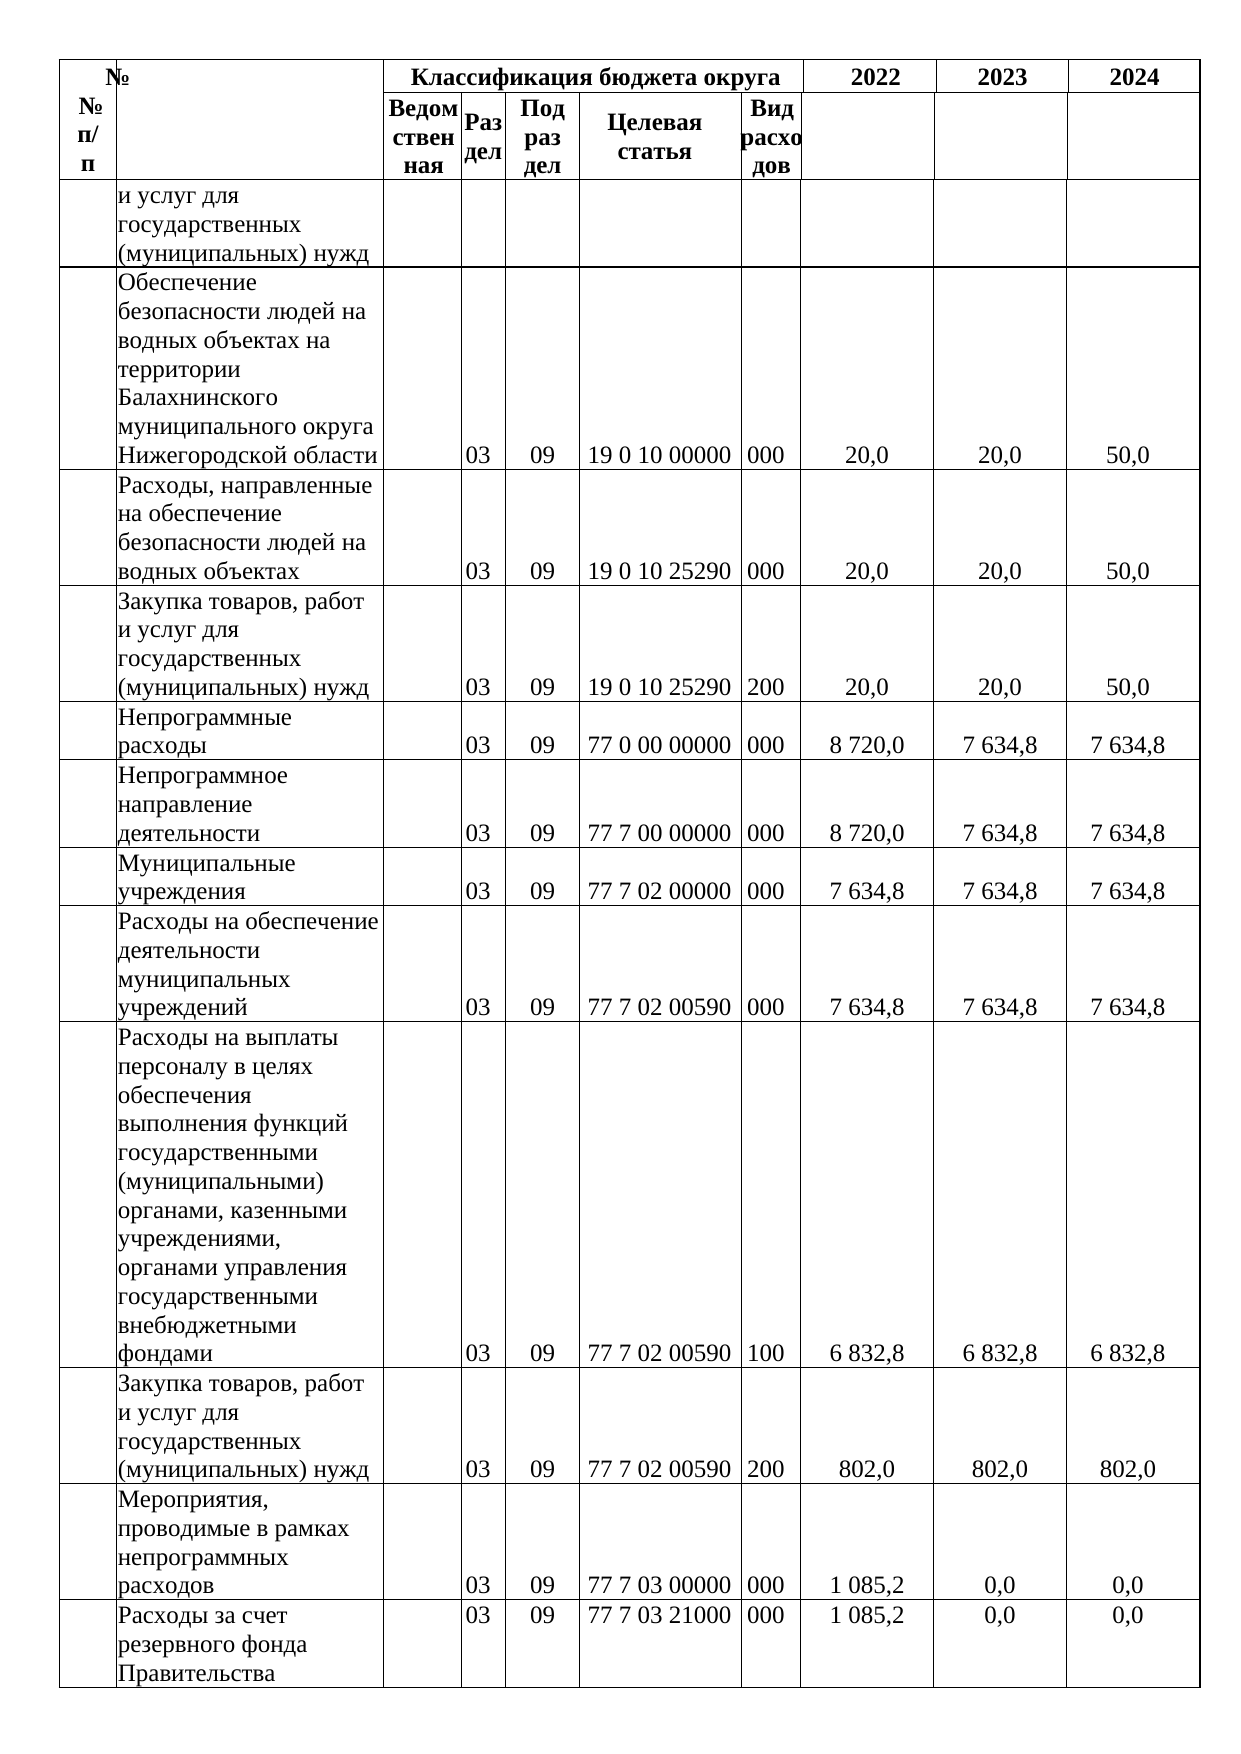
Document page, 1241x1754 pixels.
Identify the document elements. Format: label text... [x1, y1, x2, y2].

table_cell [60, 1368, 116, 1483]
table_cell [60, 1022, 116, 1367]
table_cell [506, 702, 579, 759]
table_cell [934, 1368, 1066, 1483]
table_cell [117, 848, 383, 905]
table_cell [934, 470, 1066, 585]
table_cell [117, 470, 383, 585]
table_cell [935, 93, 1067, 179]
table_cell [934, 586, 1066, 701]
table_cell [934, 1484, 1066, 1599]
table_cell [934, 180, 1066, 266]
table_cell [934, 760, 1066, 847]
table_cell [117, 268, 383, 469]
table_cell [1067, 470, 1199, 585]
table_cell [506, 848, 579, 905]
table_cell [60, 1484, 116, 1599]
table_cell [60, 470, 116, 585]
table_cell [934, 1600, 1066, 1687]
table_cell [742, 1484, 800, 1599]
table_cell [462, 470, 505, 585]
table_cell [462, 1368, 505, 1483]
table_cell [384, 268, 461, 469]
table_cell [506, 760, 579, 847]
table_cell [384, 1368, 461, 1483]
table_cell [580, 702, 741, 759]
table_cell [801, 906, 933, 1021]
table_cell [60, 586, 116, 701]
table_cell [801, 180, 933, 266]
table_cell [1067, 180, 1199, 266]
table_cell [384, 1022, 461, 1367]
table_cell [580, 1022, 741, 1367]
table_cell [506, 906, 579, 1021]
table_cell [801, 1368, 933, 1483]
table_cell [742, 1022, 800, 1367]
table_cell Ведом ствен ная [384, 93, 461, 179]
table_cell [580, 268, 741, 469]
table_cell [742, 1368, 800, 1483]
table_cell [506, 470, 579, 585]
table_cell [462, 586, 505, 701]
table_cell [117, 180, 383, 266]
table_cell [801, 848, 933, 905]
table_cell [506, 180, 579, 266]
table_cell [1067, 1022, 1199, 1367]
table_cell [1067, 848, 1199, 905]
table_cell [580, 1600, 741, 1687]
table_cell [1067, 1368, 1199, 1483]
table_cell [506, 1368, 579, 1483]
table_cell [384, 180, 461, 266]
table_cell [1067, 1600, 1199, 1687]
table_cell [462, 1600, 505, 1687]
table_header [117, 60, 383, 179]
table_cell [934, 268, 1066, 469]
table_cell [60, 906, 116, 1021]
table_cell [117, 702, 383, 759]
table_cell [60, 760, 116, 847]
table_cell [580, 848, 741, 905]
table_cell Вид расхо дов [742, 93, 801, 179]
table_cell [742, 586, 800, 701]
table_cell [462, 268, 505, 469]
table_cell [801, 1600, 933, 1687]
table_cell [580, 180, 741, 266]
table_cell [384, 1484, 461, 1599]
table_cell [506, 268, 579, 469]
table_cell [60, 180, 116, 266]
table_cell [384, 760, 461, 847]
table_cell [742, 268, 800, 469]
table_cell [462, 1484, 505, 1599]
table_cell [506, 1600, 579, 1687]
table_header 2022 [804, 60, 936, 92]
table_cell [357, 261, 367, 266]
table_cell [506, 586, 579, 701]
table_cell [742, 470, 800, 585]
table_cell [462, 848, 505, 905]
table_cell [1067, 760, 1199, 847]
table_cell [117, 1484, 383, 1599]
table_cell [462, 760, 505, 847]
table_header № №п/п [60, 60, 116, 179]
table_header 2023 [937, 60, 1068, 92]
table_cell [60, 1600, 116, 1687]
table_header Классификация бюджета округа [384, 60, 803, 92]
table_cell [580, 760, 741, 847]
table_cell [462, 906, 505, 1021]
table_cell Раз дел [462, 93, 505, 179]
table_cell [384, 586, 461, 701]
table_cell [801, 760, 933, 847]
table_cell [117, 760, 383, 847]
table_cell [1068, 93, 1199, 179]
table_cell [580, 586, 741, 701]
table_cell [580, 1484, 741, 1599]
table_cell Под раз дел [506, 93, 579, 179]
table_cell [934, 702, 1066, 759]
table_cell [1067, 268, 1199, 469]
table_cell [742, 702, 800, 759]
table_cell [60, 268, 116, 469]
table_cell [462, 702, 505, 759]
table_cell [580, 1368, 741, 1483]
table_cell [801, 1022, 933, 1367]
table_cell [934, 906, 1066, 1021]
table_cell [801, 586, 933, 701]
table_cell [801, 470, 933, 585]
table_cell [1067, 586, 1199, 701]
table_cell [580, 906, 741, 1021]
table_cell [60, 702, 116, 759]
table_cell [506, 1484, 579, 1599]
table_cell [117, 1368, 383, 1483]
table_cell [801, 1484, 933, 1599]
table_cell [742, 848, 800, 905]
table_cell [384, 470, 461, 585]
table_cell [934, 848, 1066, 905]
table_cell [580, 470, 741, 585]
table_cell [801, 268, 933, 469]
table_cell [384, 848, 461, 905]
table_cell [802, 93, 934, 179]
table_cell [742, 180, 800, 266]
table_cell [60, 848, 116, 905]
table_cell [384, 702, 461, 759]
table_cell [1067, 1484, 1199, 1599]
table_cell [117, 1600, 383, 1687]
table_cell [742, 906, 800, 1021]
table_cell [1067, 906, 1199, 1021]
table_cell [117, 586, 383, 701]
table_cell Целевая статья [580, 93, 741, 179]
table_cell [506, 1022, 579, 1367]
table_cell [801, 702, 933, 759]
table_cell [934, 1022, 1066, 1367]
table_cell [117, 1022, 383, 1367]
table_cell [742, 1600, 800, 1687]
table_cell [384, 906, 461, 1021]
table_header 2024 [1069, 60, 1199, 92]
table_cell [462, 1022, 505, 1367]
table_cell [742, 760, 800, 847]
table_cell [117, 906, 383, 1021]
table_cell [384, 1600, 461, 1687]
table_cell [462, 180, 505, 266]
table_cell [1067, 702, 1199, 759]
